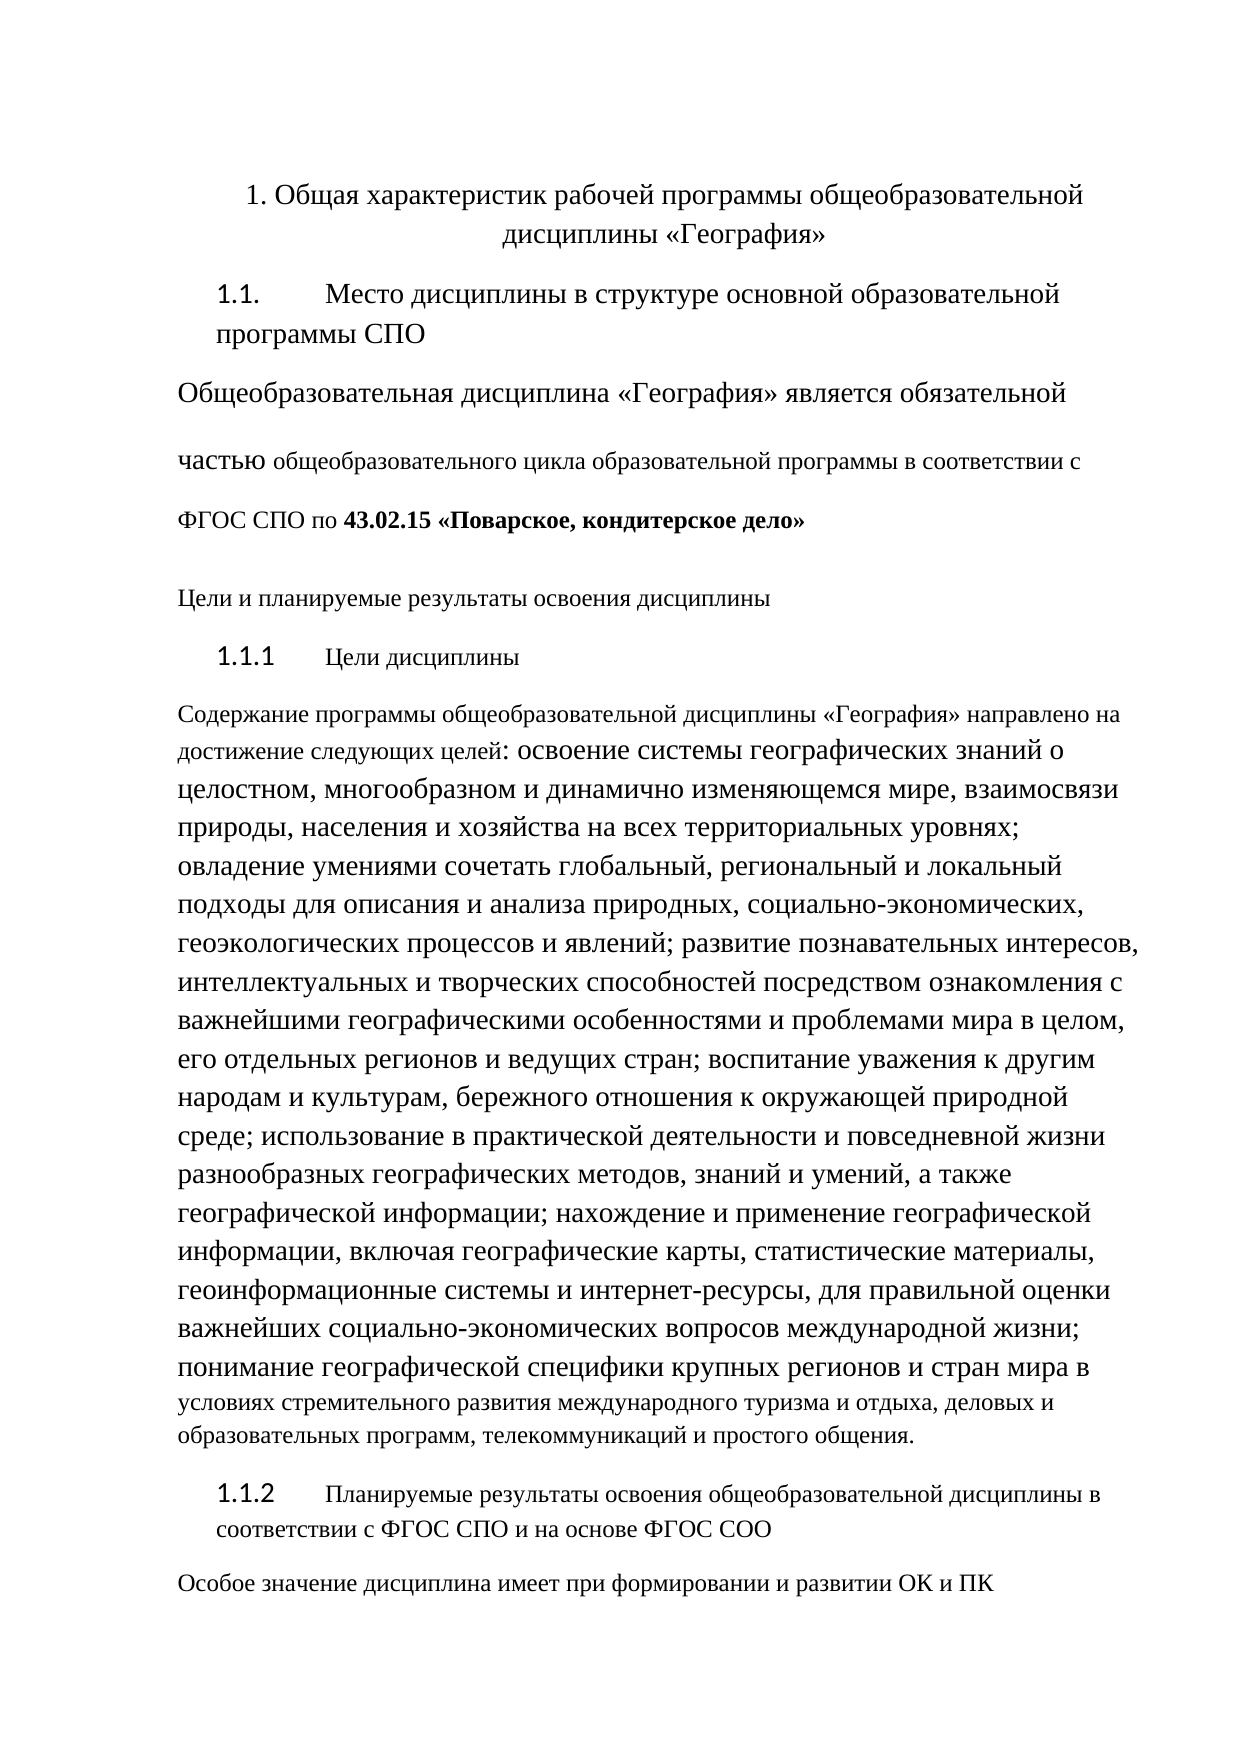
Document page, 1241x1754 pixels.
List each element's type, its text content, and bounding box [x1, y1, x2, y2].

list Место дисциплины в структуре основной образовательной программы СПО [216, 275, 1152, 349]
list Планируемые результаты освоения общеобразовательной дисциплины в соответствии с ФГОС СПО и на основе ФГОС СОО [216, 1474, 1152, 1542]
text Цели и планируемые результаты освоения дисциплины [177, 583, 1152, 612]
text Общеобразовательная дисциплина «География» является обязательной частью общеобразовательного цикла образовательной программы в соответствии с ФГОС СПО по 43.02.15 «Поварское, кондитерское дело» [177, 375, 1152, 533]
list Цели дисциплины [216, 637, 1152, 673]
text 1. Общая характеристик рабочей программы общеобразовательной дисциплины «География» [177, 177, 1152, 249]
text Особое значение дисциплина имеет при формировании и развитии ОК и ПК [177, 1568, 1152, 1596]
text Содержание программы общеобразовательной дисциплины «География» направлено на достижение следующих целей: освоение системы географических знаний о целостном, многообразном и динамично изменяющемся мире, взаимосвязи природы, населения и хозяйства на всех территориальных уровнях; овладение умениями сочетать глобальный, региональный и локальный подходы для описания и анализа природных, социально-экономических, геоэкологических процессов и явлений; развитие познавательных интересов, интеллектуальных и творческих способностей посредством ознакомления с важнейшими географическими особенностями и проблемами мира в целом, его отдельных регионов и ведущих стран; воспитание уважения к другим народам и культурам, бережного отношения к окружающей природной среде; использование в практической деятельности и повседневной жизни разнообразных географических методов, знаний и умений, а также географической информации; нахождение и применение географической информации, включая географические карты, статистические материалы, геоинформационные системы и интернет-ресурсы, для правильной оценки важнейших социально-экономических вопросов международной жизни; понимание географической специфики крупных регионов и стран мира в условиях стремительного развития международного туризма и отдыха, деловых и образовательных программ, телекоммуникаций и простого общения. [177, 699, 1152, 1449]
